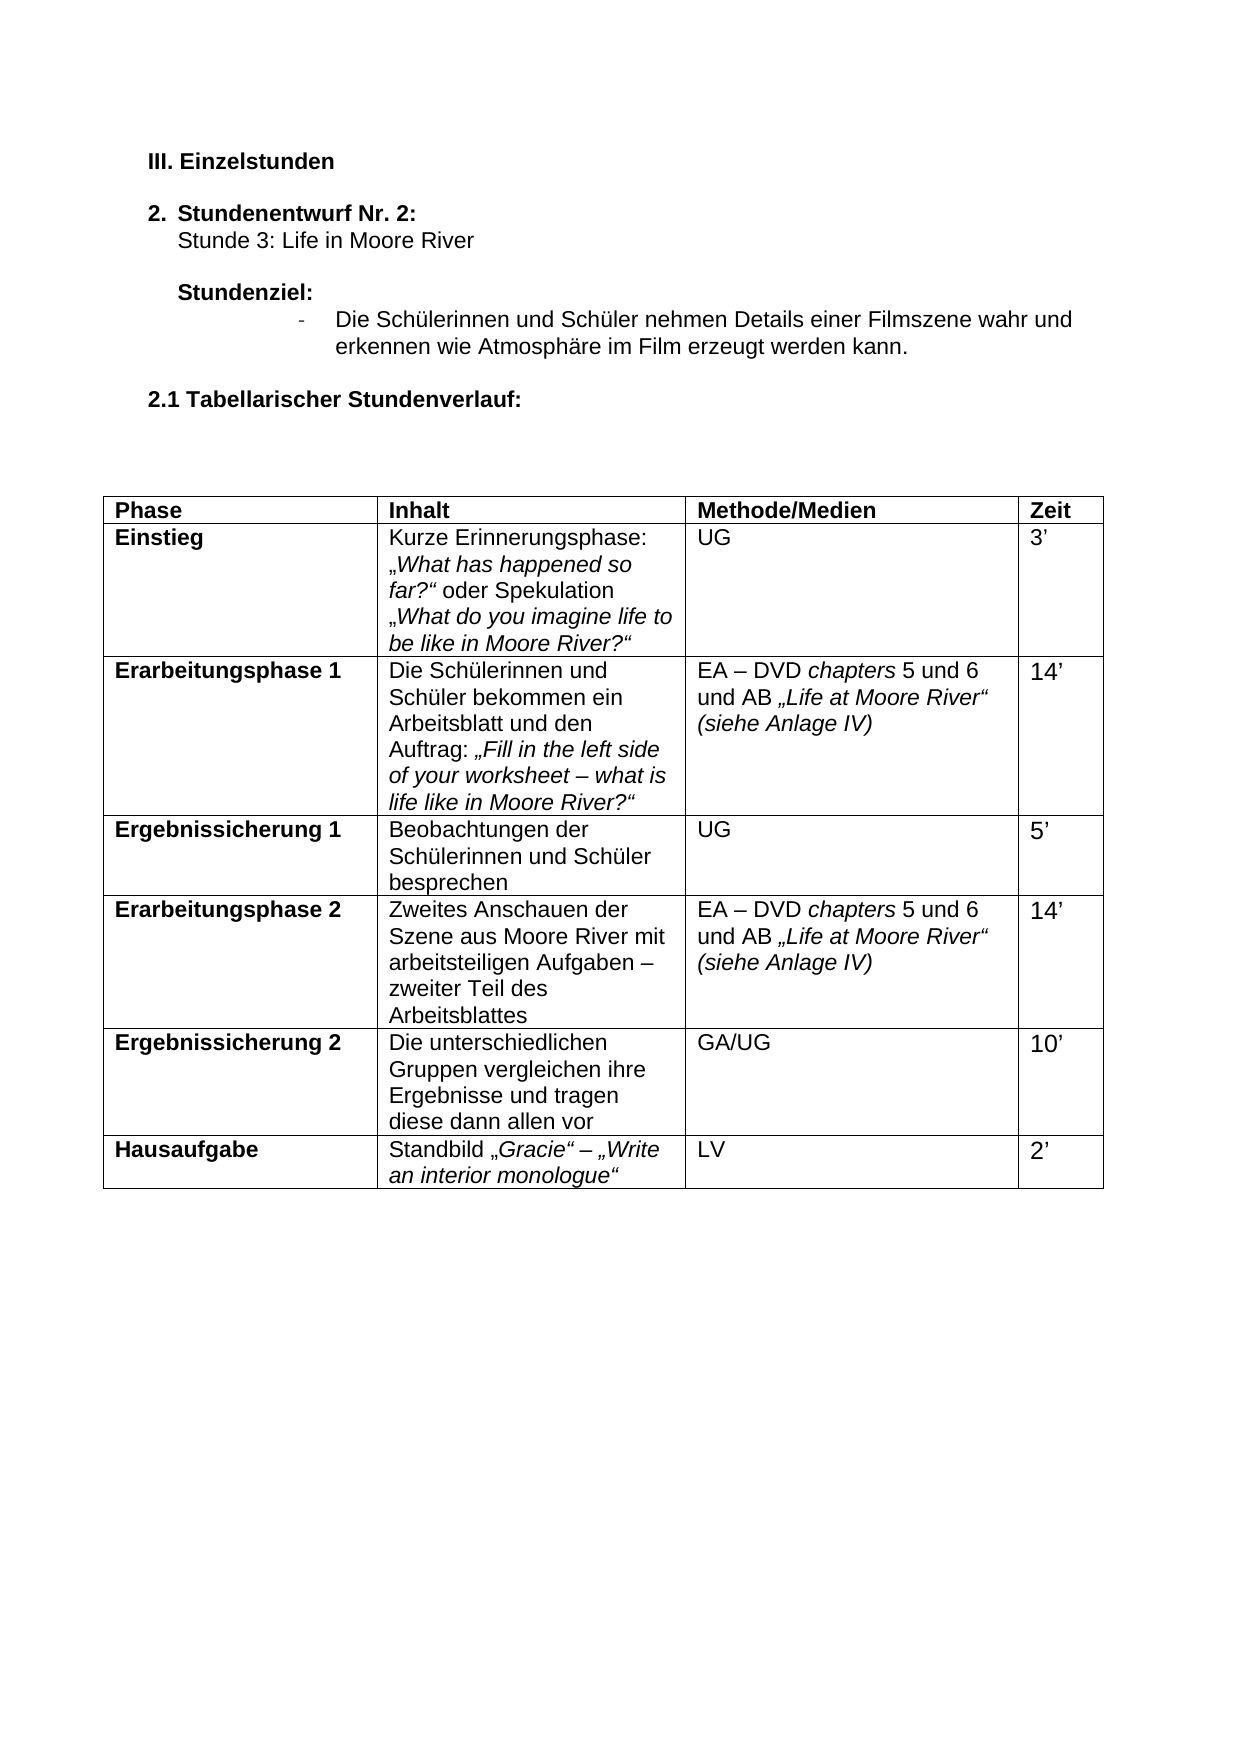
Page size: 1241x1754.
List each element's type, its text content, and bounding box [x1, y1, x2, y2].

text III. Einzelstunden [148, 148, 1093, 174]
table_cell Ergebnissicherung 1 [104, 816, 377, 895]
table_cell Erarbeitungsphase 2 [104, 896, 377, 1028]
table_cell Die Schülerinnen und Schüler bekommen ein Arbeitsblatt und den Auftrag: „Fill in the left side of your worksheet – what is life like in Moore River?“ [378, 657, 685, 815]
table_cell LV [686, 1136, 1018, 1188]
list 2.1 Tabellarischer Stundenverlauf: [148, 386, 1093, 412]
list Stundenentwurf Nr. 2: [148, 200, 1093, 227]
table_cell 14’ [1019, 896, 1103, 1028]
table_cell 3’ [1019, 524, 1103, 656]
table_header Inhalt [378, 497, 685, 523]
text Stunde 3: Life in Moore River [177, 227, 1093, 253]
table_cell 14’ [1019, 657, 1103, 815]
table_header Zeit [1019, 497, 1103, 523]
table_cell EA – DVD chapters 5 und 6 und AB „Life at Moore River“ (siehe Anlage IV) [686, 896, 1018, 1028]
table_cell UG [686, 816, 1018, 895]
table_cell Die unterschiedlichen Gruppen vergleichen ihre Ergebnisse und tragen diese dann allen vor [378, 1029, 685, 1134]
list Die Schülerinnen und Schüler nehmen Details einer Filmszene wahr und erkennen wie Atmosphäre im Film erzeugt werden kann. [298, 306, 1093, 359]
table_header Methode/Medien [686, 497, 1018, 523]
table_cell Einstieg [104, 524, 377, 656]
table_cell Erarbeitungsphase 1 [104, 657, 377, 815]
table_cell Standbild „Gracie“ – „Write an interior monologue“ [378, 1136, 685, 1188]
table_cell UG [686, 524, 1018, 656]
table_cell Hausaufgabe [104, 1136, 377, 1188]
table_header Phase [104, 497, 377, 523]
table_cell Beobachtungen der Schülerinnen und Schüler besprechen [378, 816, 685, 895]
table_cell GA/UG [686, 1029, 1018, 1134]
text Stundenziel: [177, 279, 1093, 306]
table_cell 5’ [1019, 816, 1103, 895]
table_cell 10’ [1019, 1029, 1103, 1134]
table_cell 2’ [1019, 1136, 1103, 1188]
table_cell Kurze Erinnerungsphase: „What has happened so far?“ oder Spekulation „What do you imagine life to be like in Moore River?“ [378, 524, 685, 656]
table_cell EA – DVD chapters 5 und 6 und AB „Life at Moore River“ (siehe Anlage IV) [686, 657, 1018, 815]
table_cell Zweites Anschauen der Szene aus Moore River mit arbeitsteiligen Aufgaben – zweiter Teil des Arbeitsblattes [378, 896, 685, 1028]
table_cell Ergebnissicherung 2 [104, 1029, 377, 1134]
